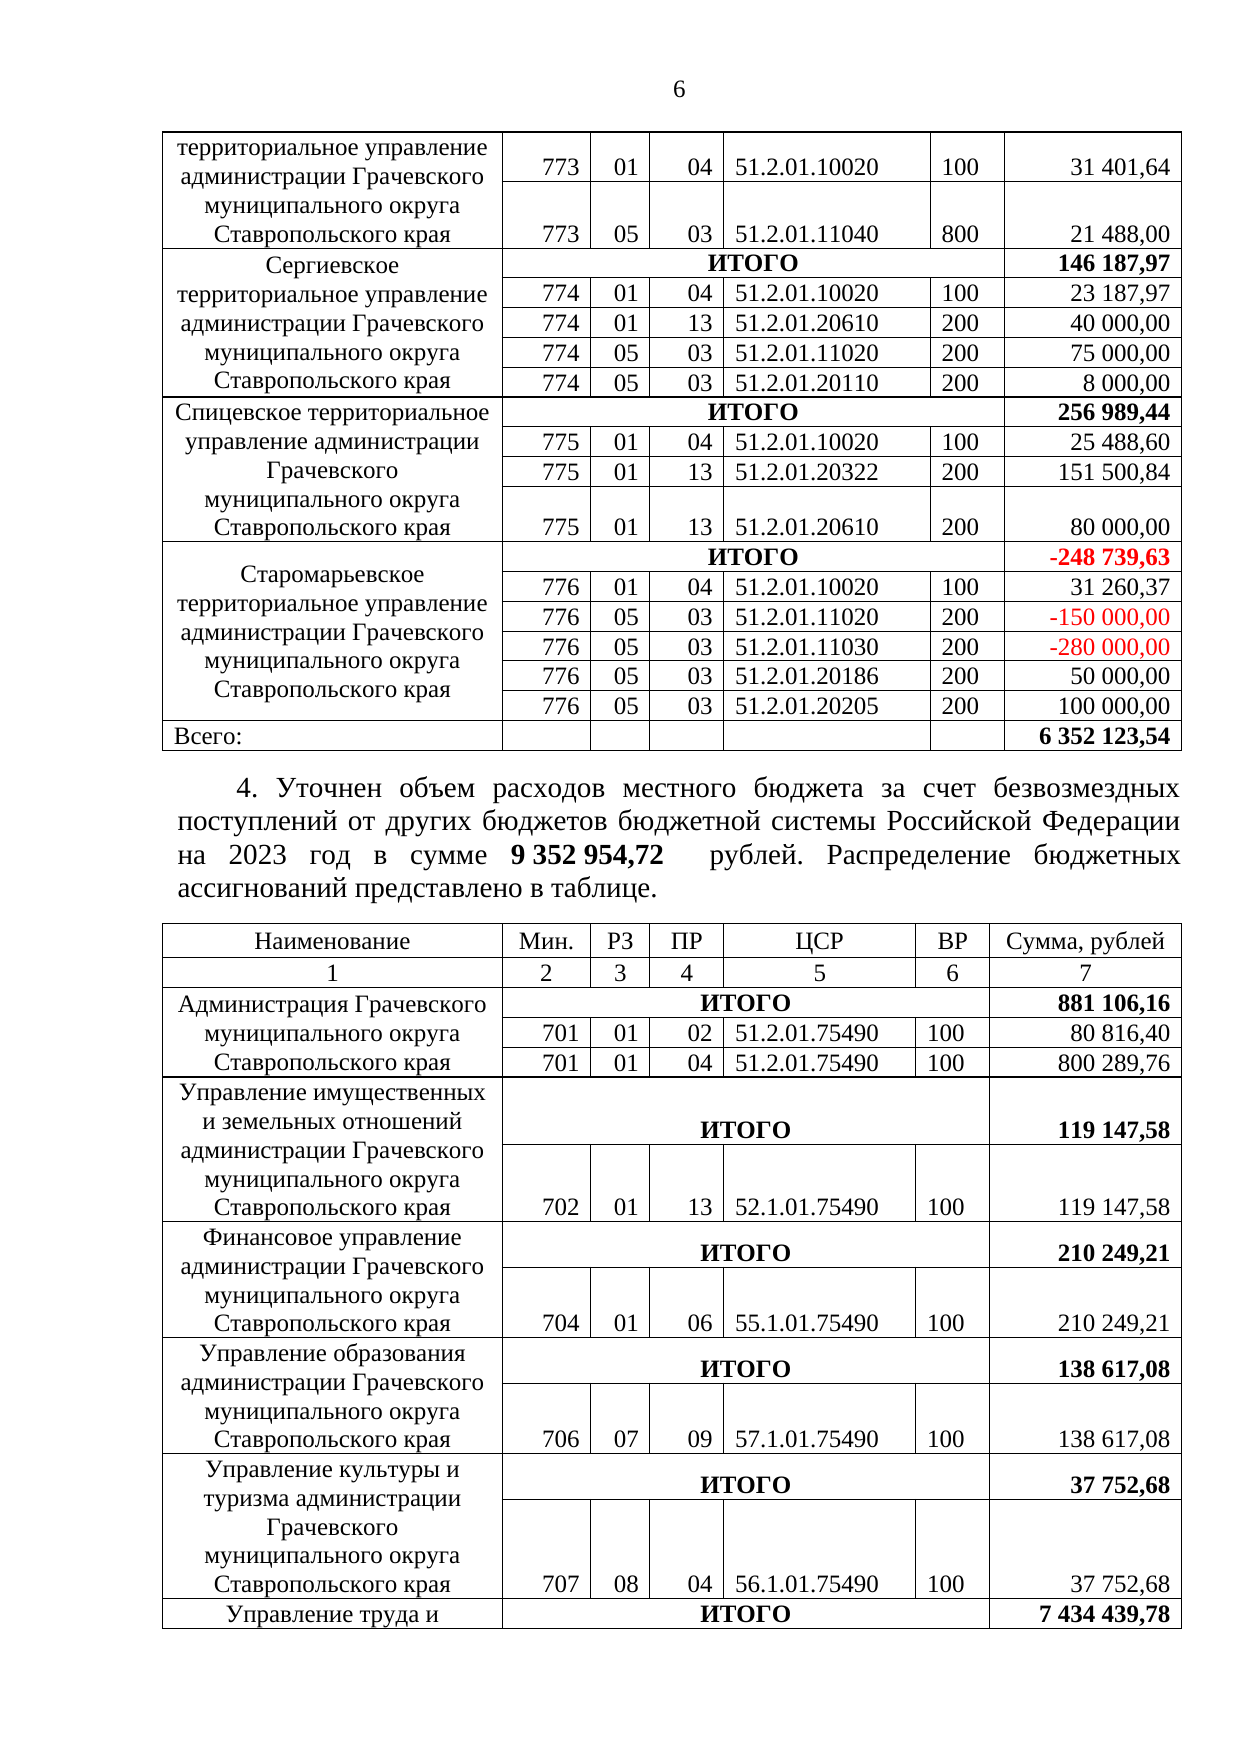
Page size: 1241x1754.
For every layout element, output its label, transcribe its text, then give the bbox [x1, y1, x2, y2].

table_cell 151 500,84 [1005, 457, 1181, 486]
table_cell 776 [503, 661, 590, 690]
table_cell 13 [650, 308, 723, 337]
table_cell 06 [650, 1268, 723, 1337]
table_cell 210 249,21 [990, 1268, 1181, 1337]
table_cell [503, 721, 590, 750]
table_cell 55.1.01.75490 [724, 1268, 915, 1337]
table_cell 706 [503, 1384, 590, 1453]
table_cell 100 [916, 1384, 989, 1453]
table_cell 05 [591, 338, 649, 367]
table_cell 800 289,76 [990, 1048, 1181, 1076]
table_cell 03 [650, 368, 723, 396]
table_cell Сергиевское территориальное управление администрации Грачевского муниципального округа Ставропольского края [163, 249, 502, 396]
table_cell 57.1.01.75490 [724, 1384, 915, 1453]
table_cell ИТОГО [503, 1454, 989, 1499]
table_cell 200 [931, 368, 1004, 396]
table_cell 774 [503, 278, 590, 307]
table_cell 200 [931, 338, 1004, 367]
table_cell 100 [916, 1268, 989, 1337]
table_cell 05 [591, 632, 649, 660]
table_cell 05 [591, 691, 649, 720]
table_cell 01 [591, 427, 649, 456]
table_cell 80 816,40 [990, 1018, 1181, 1047]
table_cell 01 [591, 1048, 649, 1076]
table_cell ИТОГО [503, 1599, 989, 1628]
table_cell 04 [650, 133, 723, 181]
table_cell 773 [503, 182, 590, 247]
table_cell 146 187,97 [1005, 249, 1181, 277]
table_cell 03 [650, 661, 723, 690]
table_cell 01 [591, 487, 649, 541]
table_cell 51.2.01.20610 [724, 487, 930, 541]
table_cell 6 352 123,54 [1005, 721, 1181, 750]
table_cell 51.2.01.20110 [724, 368, 930, 396]
table_cell 01 [591, 133, 649, 181]
table_cell 04 [650, 572, 723, 601]
table_cell 100 [931, 133, 1004, 181]
table_cell 03 [650, 691, 723, 720]
table_cell [724, 721, 930, 750]
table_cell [163, 133, 502, 247]
table_cell ИТОГО [503, 988, 989, 1017]
table_cell 256 989,44 [1005, 398, 1181, 426]
table_cell 09 [650, 1384, 723, 1453]
table_cell 51.2.01.20205 [724, 691, 930, 720]
table_cell 75 000,00 [1005, 338, 1181, 367]
table_cell [650, 721, 723, 750]
table_cell 100 [931, 572, 1004, 601]
table_cell ИТОГО [503, 1338, 989, 1383]
table_header Мин. [503, 924, 590, 957]
table_cell 100 [916, 1018, 989, 1047]
table_header Наименование [163, 924, 502, 957]
table_cell 03 [650, 182, 723, 247]
table_header ВР [916, 924, 989, 957]
table_cell 200 [931, 661, 1004, 690]
table_cell 800 [931, 182, 1004, 247]
table_cell 51.2.01.11040 [724, 182, 930, 247]
table_cell 51.2.01.10020 [724, 427, 930, 456]
table_cell Всего: [163, 721, 502, 750]
table_cell 51.2.01.11020 [724, 602, 930, 631]
table_cell 774 [503, 308, 590, 337]
table_cell Финансовое управление администрации Грачевского муниципального округа Ставропольского края [163, 1222, 502, 1337]
table_cell Спицевское территориальное управление администрации Грачевского муниципального округа Ставропольского края [163, 398, 502, 541]
table_cell Управление имущественных и земельных отношений администрации Грачевского муниципального округа Ставропольского края [163, 1078, 502, 1221]
table_cell 774 [503, 338, 590, 367]
table_cell 776 [503, 572, 590, 601]
table_cell -150 000,00 [1005, 602, 1181, 631]
table_cell 13 [650, 487, 723, 541]
table_cell Управление образования администрации Грачевского муниципального округа Ставропольского края [163, 1338, 502, 1453]
table_cell 704 [503, 1268, 590, 1337]
table_cell 2 [503, 958, 590, 987]
table_cell 100 [931, 278, 1004, 307]
table_cell 5 [724, 958, 915, 987]
table_cell 37 752,68 [990, 1500, 1181, 1598]
table_cell 707 [503, 1500, 590, 1598]
table_cell 25 488,60 [1005, 427, 1181, 456]
table_cell 05 [591, 182, 649, 247]
table_cell 200 [931, 308, 1004, 337]
table_cell 138 617,08 [990, 1338, 1181, 1383]
table_cell 119 147,58 [990, 1078, 1181, 1144]
table_cell 05 [591, 368, 649, 396]
table_cell 01 [591, 1145, 649, 1221]
table_cell 31 401,64 [1005, 133, 1181, 181]
table_cell 100 [916, 1500, 989, 1598]
table_cell Управление культуры и туризма администрации Грачевского муниципального округа Ставропольского края [163, 1454, 502, 1598]
table_cell 03 [650, 338, 723, 367]
table_cell 775 [503, 457, 590, 486]
table_cell 80 000,00 [1005, 487, 1181, 541]
table_cell 01 [591, 308, 649, 337]
table_cell 100 [916, 1048, 989, 1076]
table_cell 01 [591, 278, 649, 307]
table_cell 02 [650, 1018, 723, 1047]
table_cell ИТОГО [503, 1078, 989, 1144]
table_cell 52.1.01.75490 [724, 1145, 915, 1221]
table_cell 51.2.01.10020 [724, 278, 930, 307]
table_cell 51.2.01.75490 [724, 1018, 915, 1047]
table_cell 05 [591, 661, 649, 690]
table_cell -280 000,00 [1005, 632, 1181, 660]
table_cell 100 [916, 1145, 989, 1221]
table_cell 1 [163, 958, 502, 987]
table_cell 40 000,00 [1005, 308, 1181, 337]
table_cell 51.2.01.11020 [724, 338, 930, 367]
table_cell 776 [503, 602, 590, 631]
table_cell [591, 721, 649, 750]
table_header РЗ [591, 924, 649, 957]
table_cell 701 [503, 1048, 590, 1076]
table_cell 04 [650, 1048, 723, 1076]
table_cell 51.2.01.20186 [724, 661, 930, 690]
table_cell 01 [591, 1268, 649, 1337]
table_cell 774 [503, 368, 590, 396]
table_cell 51.2.01.11030 [724, 632, 930, 660]
table_cell 138 617,08 [990, 1384, 1181, 1453]
table_cell 701 [503, 1018, 590, 1047]
table_cell 01 [591, 1018, 649, 1047]
table_cell 775 [503, 427, 590, 456]
table_cell 51.2.01.10020 [724, 133, 930, 181]
table_header ЦСР [724, 924, 915, 957]
table_cell 51.2.01.75490 [724, 1048, 915, 1076]
table_cell 775 [503, 487, 590, 541]
table_cell 51.2.01.20322 [724, 457, 930, 486]
table_cell 13 [650, 457, 723, 486]
table_cell 13 [650, 1145, 723, 1221]
table_cell 3 [591, 958, 649, 987]
table_header Сумма, рублей [990, 924, 1181, 957]
table_cell [931, 721, 1004, 750]
table_cell ИТОГО [503, 398, 1004, 426]
table_cell 7 434 439,78 [990, 1599, 1181, 1628]
table_header ПР [650, 924, 723, 957]
table_cell -248 739,63 [1005, 542, 1181, 571]
table_cell 8 000,00 [1005, 368, 1181, 396]
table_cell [163, 1599, 502, 1628]
table_cell 776 [503, 691, 590, 720]
table_cell 6 [916, 958, 989, 987]
table_cell 200 [931, 487, 1004, 541]
table_cell Администрация Грачевского муниципального округа Ставропольского края [163, 988, 502, 1076]
table_cell 100 [931, 427, 1004, 456]
table_cell 37 752,68 [990, 1454, 1181, 1499]
table_cell 119 147,58 [990, 1145, 1181, 1221]
table_cell 07 [591, 1384, 649, 1453]
table_cell 23 187,97 [1005, 278, 1181, 307]
table_cell 03 [650, 602, 723, 631]
table_cell 04 [650, 427, 723, 456]
table_cell 881 106,16 [990, 988, 1181, 1017]
table_cell 702 [503, 1145, 590, 1221]
table_cell 05 [591, 602, 649, 631]
table_cell ИТОГО [503, 1222, 989, 1267]
table_cell 56.1.01.75490 [724, 1500, 915, 1598]
table_cell 210 249,21 [990, 1222, 1181, 1267]
table_cell 08 [591, 1500, 649, 1598]
table_cell ИТОГО [503, 542, 1004, 571]
table_cell 200 [931, 602, 1004, 631]
table_cell 51.2.01.10020 [724, 572, 930, 601]
table_cell 51.2.01.20610 [724, 308, 930, 337]
table_cell 100 000,00 [1005, 691, 1181, 720]
table_cell 773 [503, 133, 590, 181]
table_cell 776 [503, 632, 590, 660]
table_cell 01 [591, 457, 649, 486]
table_cell ИТОГО [503, 249, 1004, 277]
table_cell 04 [650, 278, 723, 307]
table_cell 50 000,00 [1005, 661, 1181, 690]
table_cell 04 [650, 1500, 723, 1598]
table_cell 200 [931, 691, 1004, 720]
table_cell Старомарьевское территориальное управление администрации Грачевского муниципального округа Ставропольского края [163, 542, 502, 720]
table_cell 01 [591, 572, 649, 601]
table_cell 03 [650, 632, 723, 660]
text 4. Уточнен объем расходов местного бюджета за счет безвозмездных поступлений от других бюджетов бюджетной системы Российской Федерации на 2023 год в сумме 9 352 954,72 рублей. Распределение бюджетных ассигнований представлено в таблице. [177, 770, 1181, 904]
table_cell 200 [931, 457, 1004, 486]
table_cell 21 488,00 [1005, 182, 1181, 247]
table_cell 7 [990, 958, 1181, 987]
table_cell 4 [650, 958, 723, 987]
table_cell 200 [931, 632, 1004, 660]
table_cell 31 260,37 [1005, 572, 1181, 601]
